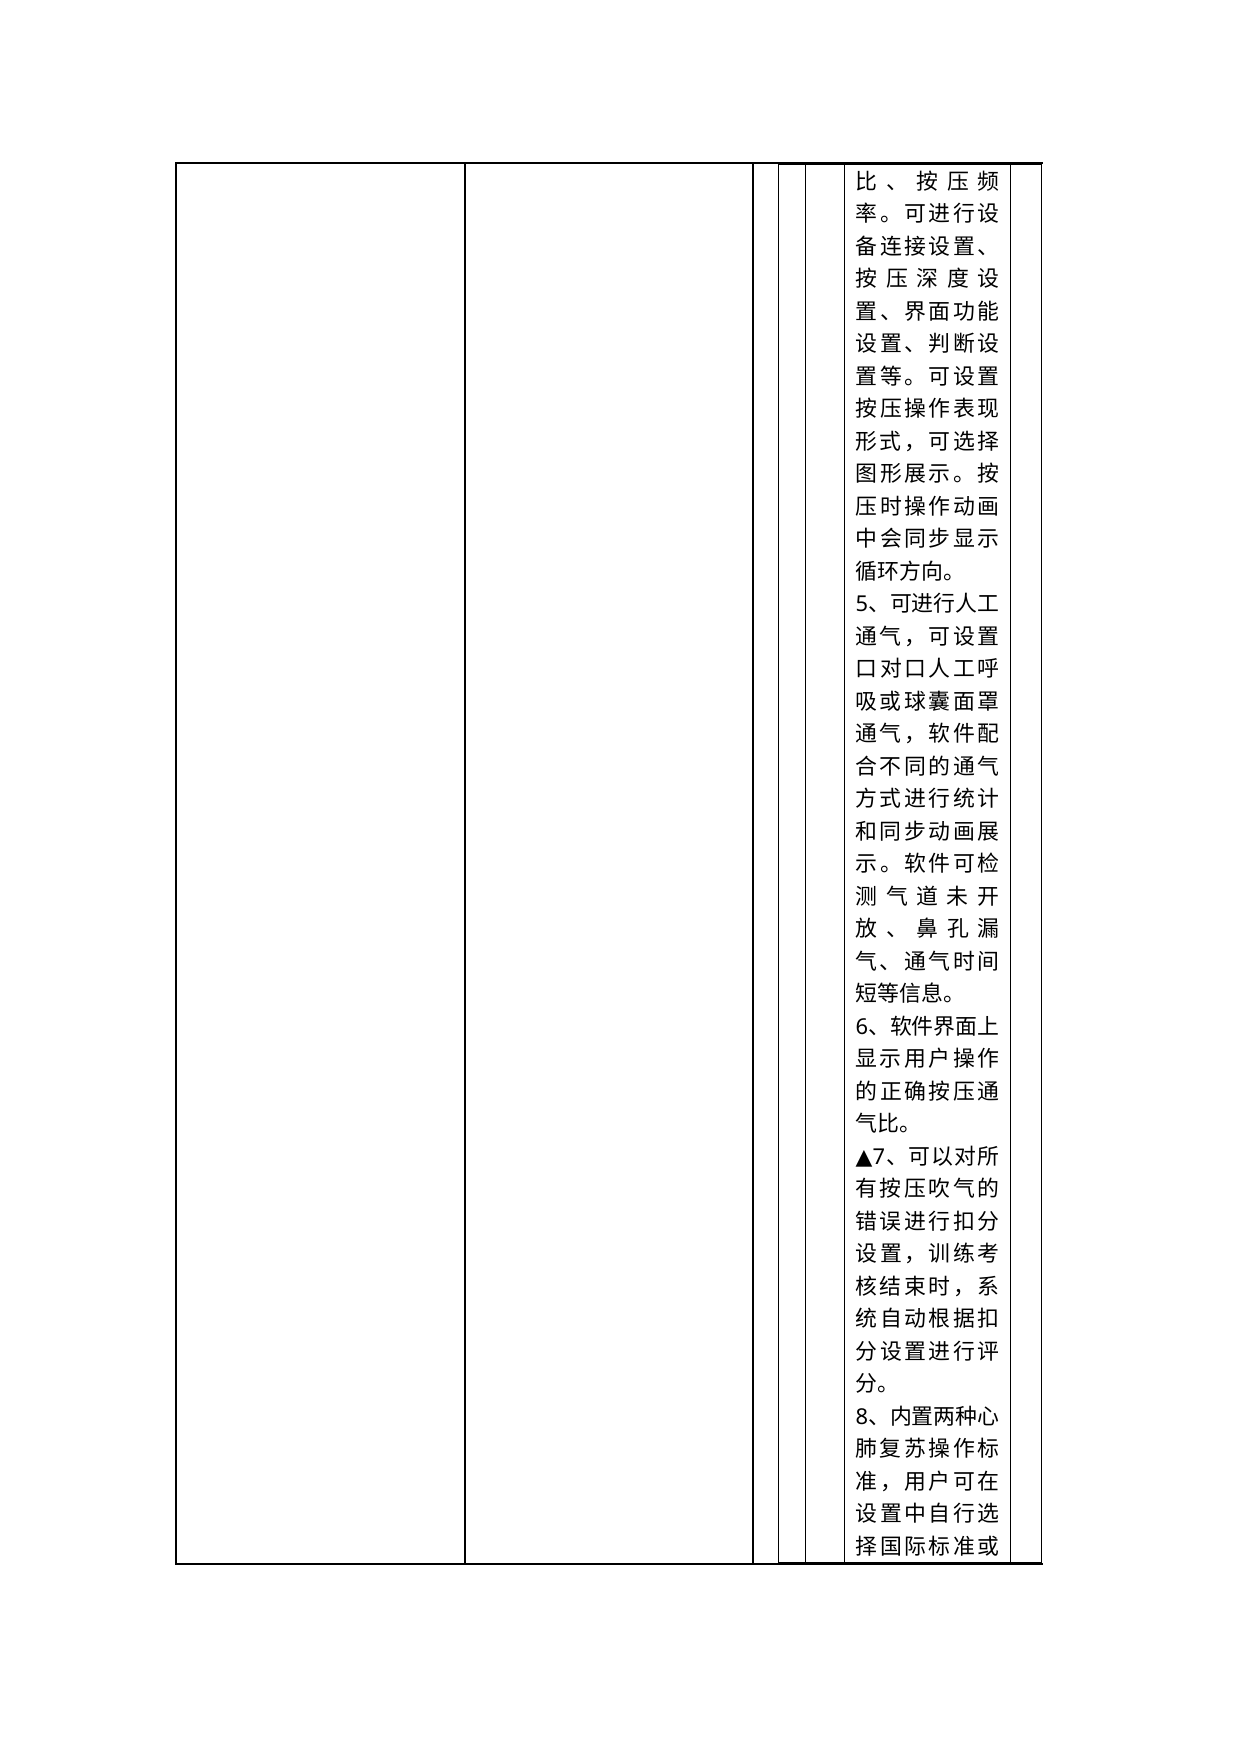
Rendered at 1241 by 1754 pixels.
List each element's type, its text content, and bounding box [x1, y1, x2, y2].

table_cell [779, 165, 805, 1562]
table_cell [466, 164, 752, 1563]
table_cell [754, 164, 778, 1563]
table_cell [1011, 165, 1041, 1562]
table_cell [845, 165, 1010, 1562]
table_cell [806, 165, 844, 1562]
table_cell 2 [177, 164, 464, 1563]
